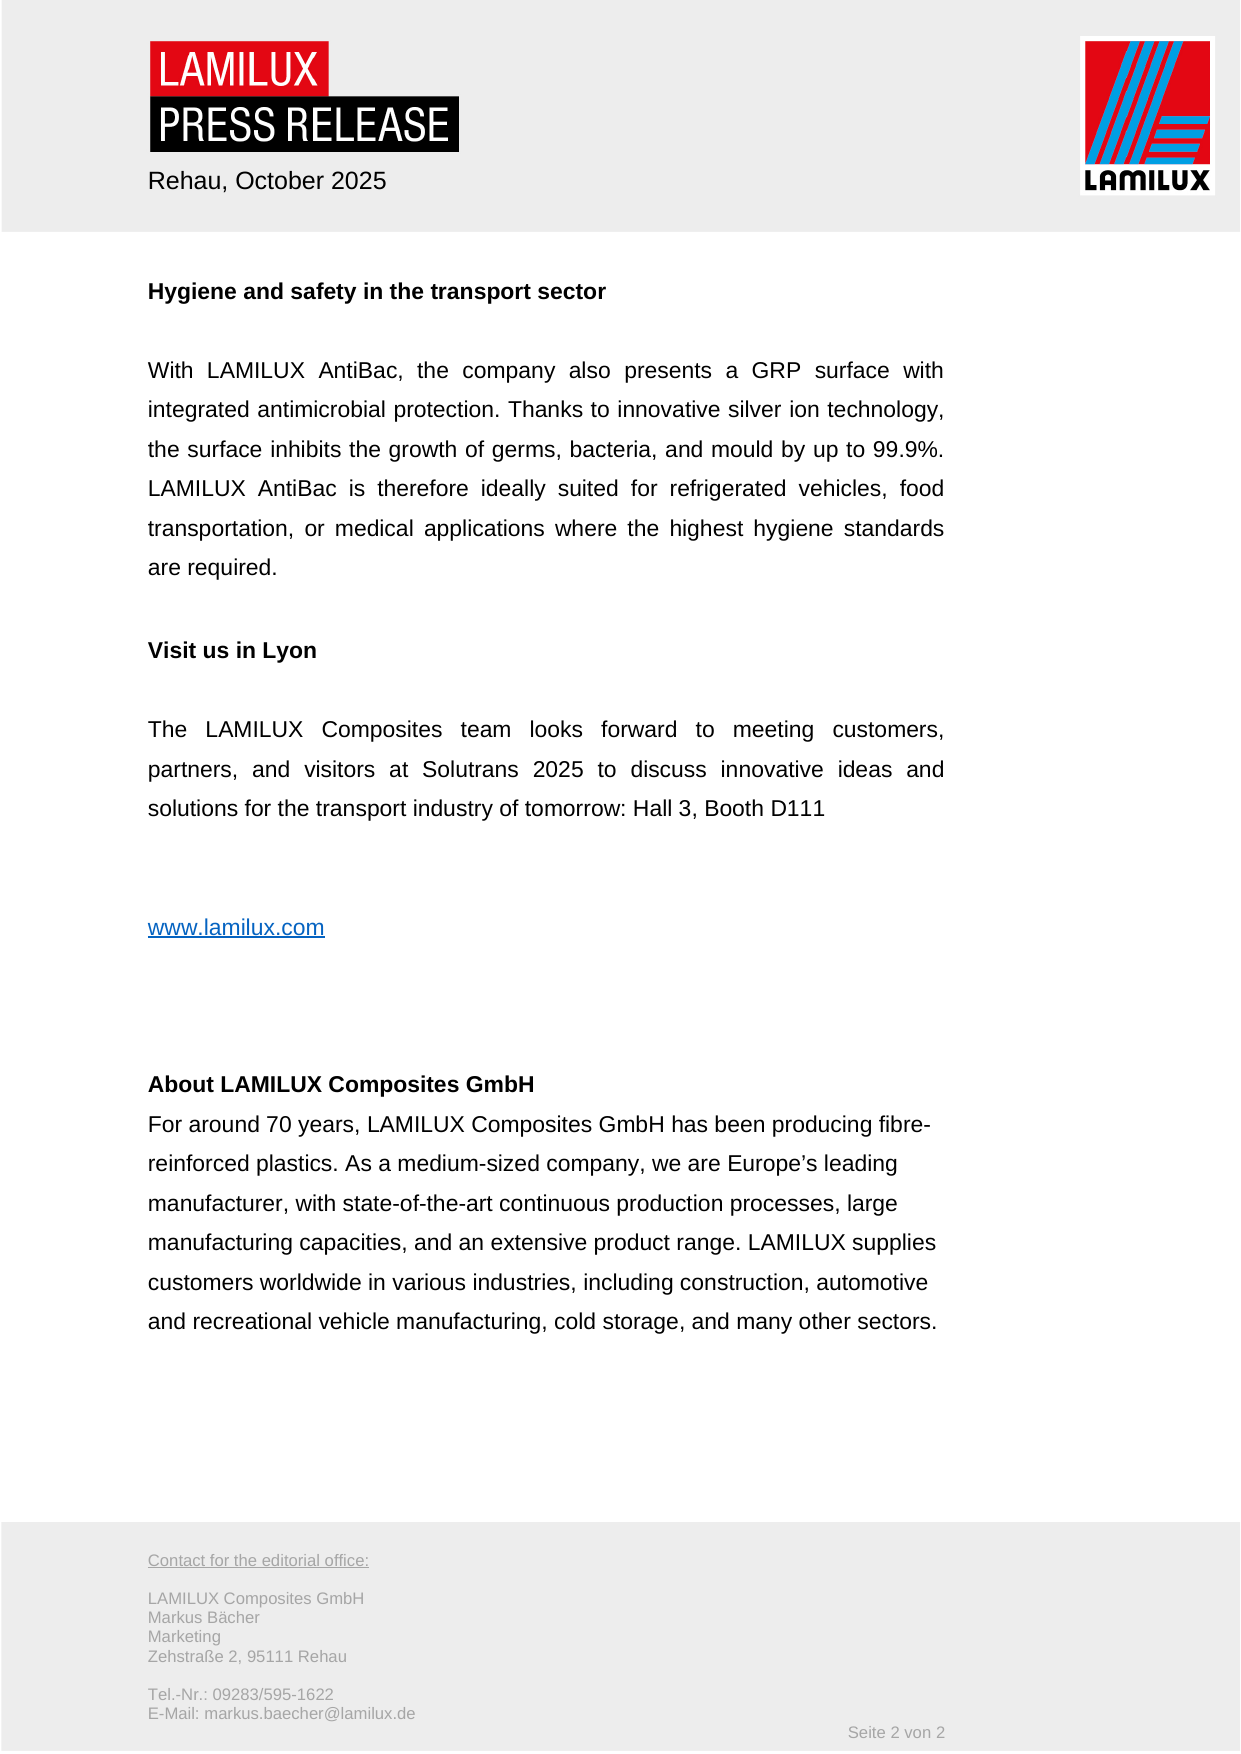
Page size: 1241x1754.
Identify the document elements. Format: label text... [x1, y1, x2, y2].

subtitle Visit us in Lyon [148, 637, 945, 663]
picture [1, 0, 1241, 232]
text About LAMILUX Composites GmbH For around 70 years, LAMILUX Composites GmbH has been producing fibre-reinforced plastics. As a medium-sized company, we are Europe’s leading manufacturer, with state-of-the-art continuous production processes, large manufacturing capacities, and an extensive product range. LAMILUX supplies customers worldwide in various industries, including construction, automotive and recreational vehicle manufacturing, cold storage, and many other sectors. [148, 1071, 945, 1334]
text The LAMILUX Composites team looks forward to meeting customers, partners, and visitors at Solutrans 2025 to discuss innovative ideas and solutions for the transport industry of tomorrow: Hall 3, Booth D111 [148, 716, 945, 821]
picture [1, 1522, 1241, 1751]
subtitle Hygiene and safety in the transport sector [148, 278, 945, 304]
text www.lamilux.com [148, 913, 945, 940]
text With LAMILUX AntiBac, the company also presents a GRP surface with integrated antimicrobial protection. Thanks to innovative silver ion technology, the surface inhibits the growth of germs, bacteria, and mould by up to 99.9%. LAMILUX AntiBac is therefore ideally suited for refrigerated vehicles, food transportation, or medical applications where the highest hygiene standards are required. [148, 357, 945, 580]
